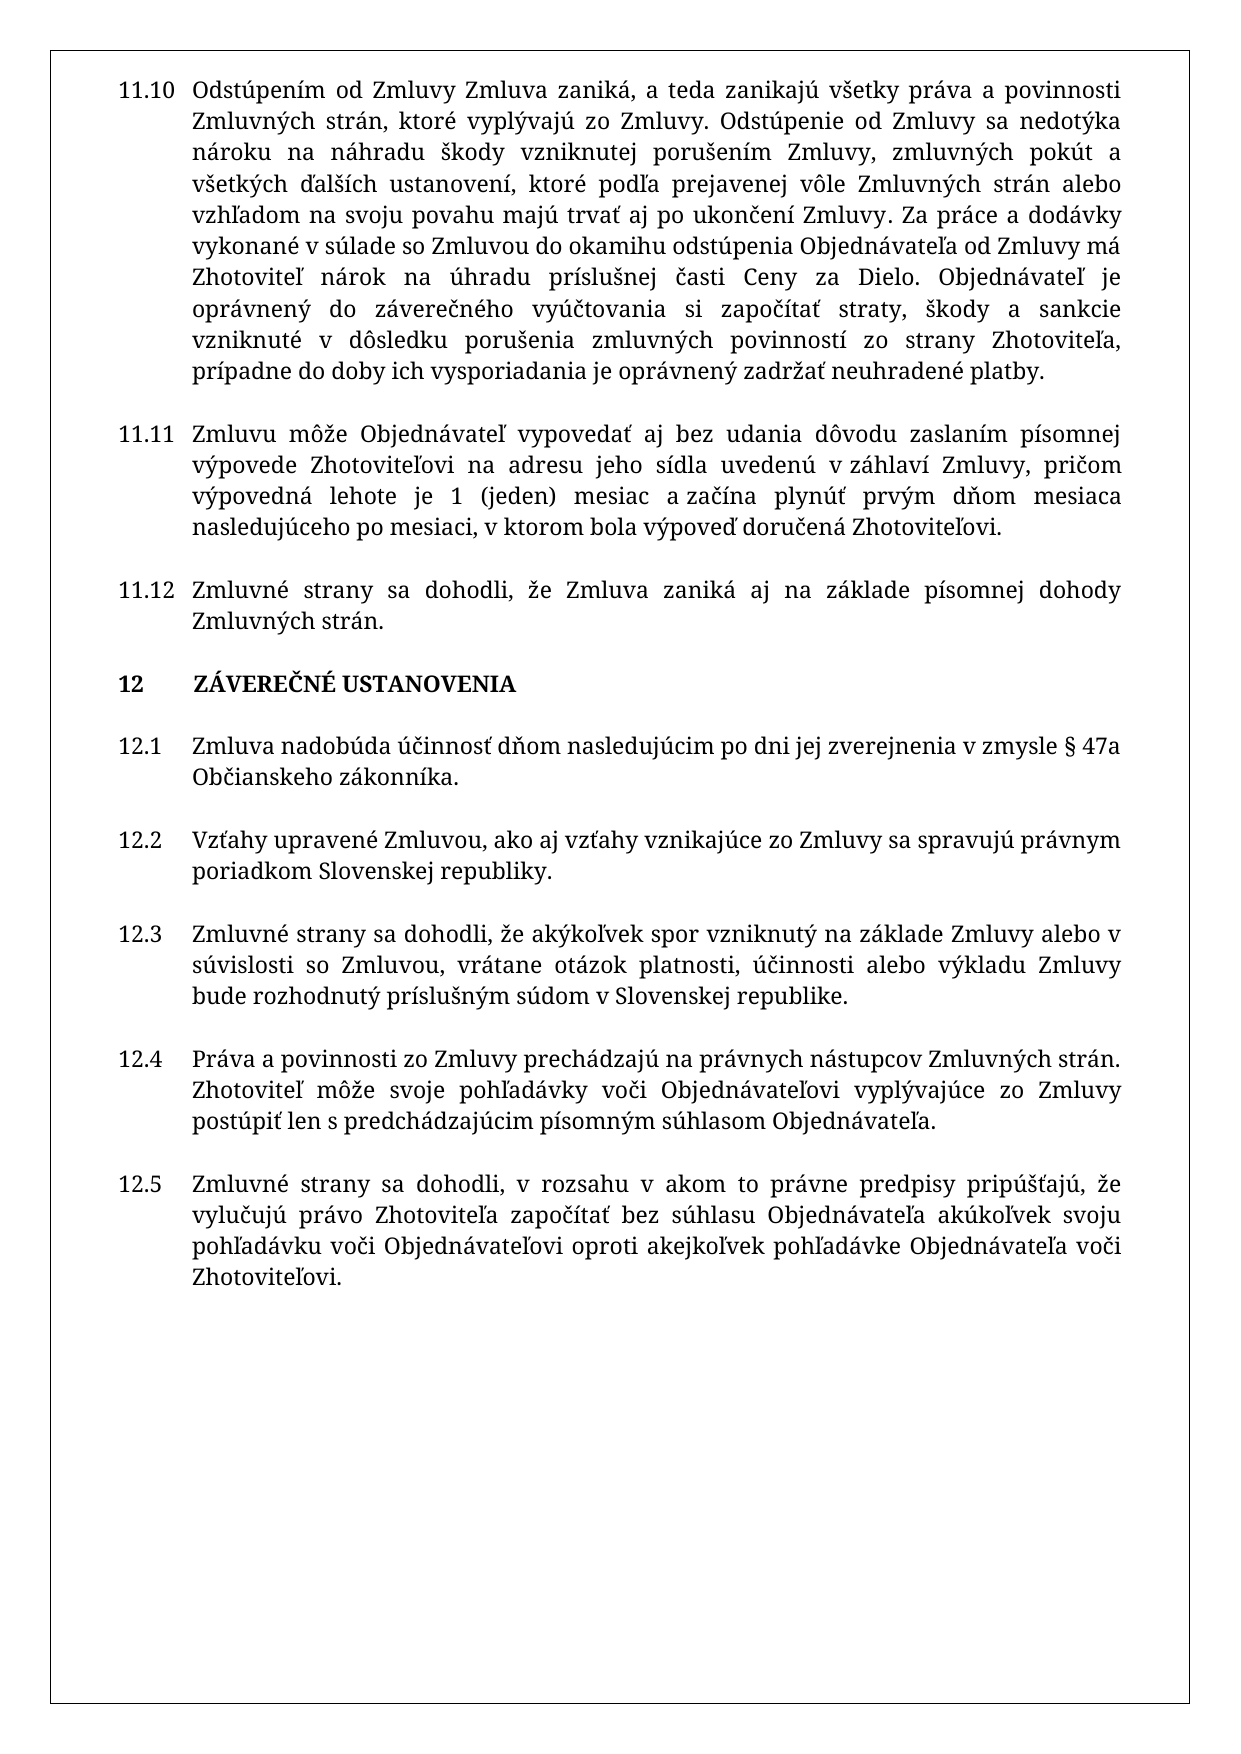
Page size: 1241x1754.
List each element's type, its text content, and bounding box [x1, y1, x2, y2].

list ZÁVEREČNÉ USTANOVENIA [118, 668, 1122, 699]
list Zmluvné strany sa dohodli, že Zmluva zaniká aj na základe písomnej dohody Zmluvných strán. [118, 574, 1122, 636]
list Zmluvné strany sa dohodli, v rozsahu v akom to právne predpisy pripúšťajú, že vylučujú právo Zhotoviteľa započítať bez súhlasu Objednávateľa akúkoľvek svoju pohľadávku voči Objednávateľovi oproti akejkoľvek pohľadávke Objednávateľa voči Zhotoviteľovi. [118, 1168, 1122, 1293]
list Práva a povinnosti zo Zmluvy prechádzajú na právnych nástupcov Zmluvných strán. Zhotoviteľ môže svoje pohľadávky voči Objednávateľovi vyplývajúce zo Zmluvy postúpiť len s predchádzajúcim písomným súhlasom Objednávateľa. [118, 1043, 1122, 1136]
list Zmluvné strany sa dohodli, že akýkoľvek spor vzniknutý na základe Zmluvy alebo v súvislosti so Zmluvou, vrátane otázok platnosti, účinnosti alebo výkladu Zmluvy bude rozhodnutý príslušným súdom v Slovenskej republike. [118, 918, 1122, 1011]
list Zmluvu môže Objednávateľ vypovedať aj bez udania dôvodu zaslaním písomnej výpovede Zhotoviteľovi na adresu jeho sídla uvedenú v záhlaví Zmluvy, pričom výpovedná lehote je 1 (jeden) mesiac a začína plynúť prvým dňom mesiaca nasledujúceho po mesiaci, v ktorom bola výpoveď doručená Zhotoviteľovi. [118, 418, 1122, 543]
list Vzťahy upravené Zmluvou, ako aj vzťahy vznikajúce zo Zmluvy sa spravujú právnym poriadkom Slovenskej republiky. [118, 824, 1122, 886]
list Zmluva nadobúda účinnosť dňom nasledujúcim po dni jej zverejnenia v zmysle § 47a Občianskeho zákonníka. [118, 730, 1122, 793]
list Odstúpením od Zmluvy Zmluva zaniká, a teda zanikajú všetky práva a povinnosti Zmluvných strán, ktoré vyplývajú zo Zmluvy. Odstúpenie od Zmluvy sa nedotýka nároku na náhradu škody vzniknutej porušením Zmluvy, zmluvných pokút a všetkých ďalších ustanovení, ktoré podľa prejavenej vôle Zmluvných strán alebo vzhľadom na svoju povahu majú trvať aj po ukončení Zmluvy. Za práce a dodávky vykonané v súlade so Zmluvou do okamihu odstúpenia Objednávateľa od Zmluvy má Zhotoviteľ nárok na úhradu príslušnej časti Ceny za Dielo. Objednávateľ je oprávnený do záverečného vyúčtovania si započítať straty, škody a sankcie vzniknuté v dôsledku porušenia zmluvných povinností zo strany Zhotoviteľa, prípadne do doby ich vysporiadania je oprávnený zadržať neuhradené platby. [118, 74, 1122, 386]
